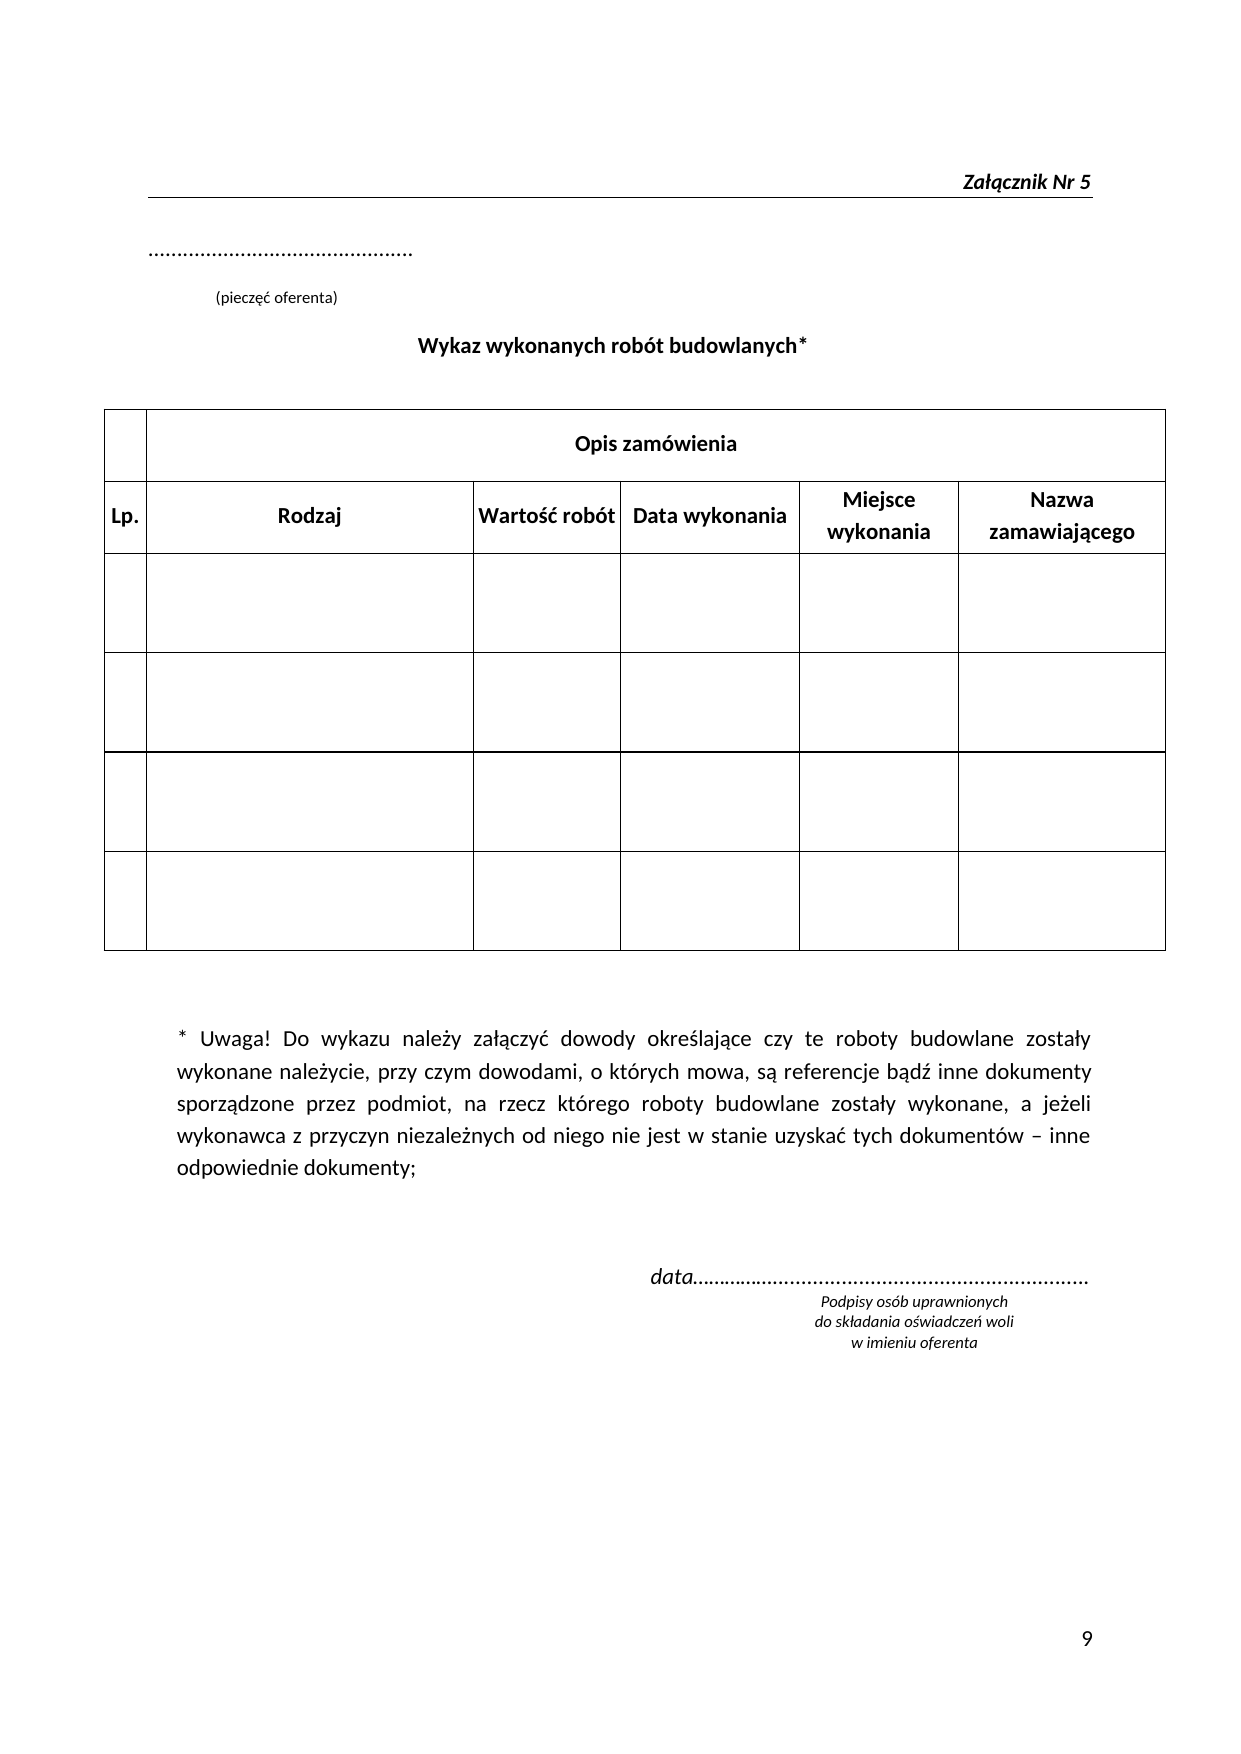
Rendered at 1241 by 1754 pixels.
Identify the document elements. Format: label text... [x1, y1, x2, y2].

table_cell [621, 753, 799, 851]
text Podpisy osób uprawnionych [738, 1290, 1093, 1311]
table_cell [800, 554, 958, 652]
text data……………....................................................... [384, 1262, 1093, 1290]
table_cell [105, 554, 146, 652]
table_cell [474, 554, 620, 652]
table_cell [147, 852, 473, 950]
table_cell [105, 653, 146, 751]
table_cell Miejsce wykonania [800, 482, 958, 552]
text Wykaz wykonanych robót budowlanych* [148, 332, 1079, 359]
table_cell [959, 852, 1165, 950]
subtitle Załącznik Nr 5 [148, 168, 1093, 197]
text * Uwaga! Do wykazu należy załączyć dowody określające czy te roboty budowlane zostały wykonane należycie, przy czym dowodami, o których mowa, są referencje bądź inne dokumenty sporządzone przez podmiot, na rzecz którego roboty budowlane zostały wykonane, a jeżeli wykonawca z przyczyn niezależnych od niego nie jest w stanie uzyskać tych dokumentów – inne odpowiednie dokumenty; [177, 1024, 1093, 1181]
table_cell [474, 653, 620, 751]
text .............................................. [148, 234, 1093, 262]
text (pieczęć oferenta) [148, 287, 1093, 308]
text w imieniu oferenta [738, 1332, 1093, 1352]
table_header Opis zamówienia [147, 410, 1165, 481]
table_cell [147, 753, 473, 851]
table_cell [800, 753, 958, 851]
table_cell [959, 653, 1165, 751]
table_cell Lp. [105, 482, 146, 552]
table_cell [959, 753, 1165, 851]
table_cell [621, 554, 799, 652]
table_cell Data wykonania [621, 482, 799, 552]
table_cell [474, 753, 620, 851]
table_cell Rodzaj [147, 482, 473, 552]
table_cell Wartość robót [474, 482, 620, 552]
table_cell [105, 753, 146, 851]
table_cell [800, 852, 958, 950]
table_header [105, 410, 146, 481]
table_cell [621, 852, 799, 950]
table_cell [621, 653, 799, 751]
table_cell [474, 852, 620, 950]
table_cell Nazwa zamawiającego [959, 482, 1165, 552]
table_cell [147, 653, 473, 751]
table_cell [147, 554, 473, 652]
table_cell [959, 554, 1165, 652]
table_cell [105, 852, 146, 950]
text do składania oświadczeń woli [738, 1311, 1093, 1332]
table_cell [800, 653, 958, 751]
